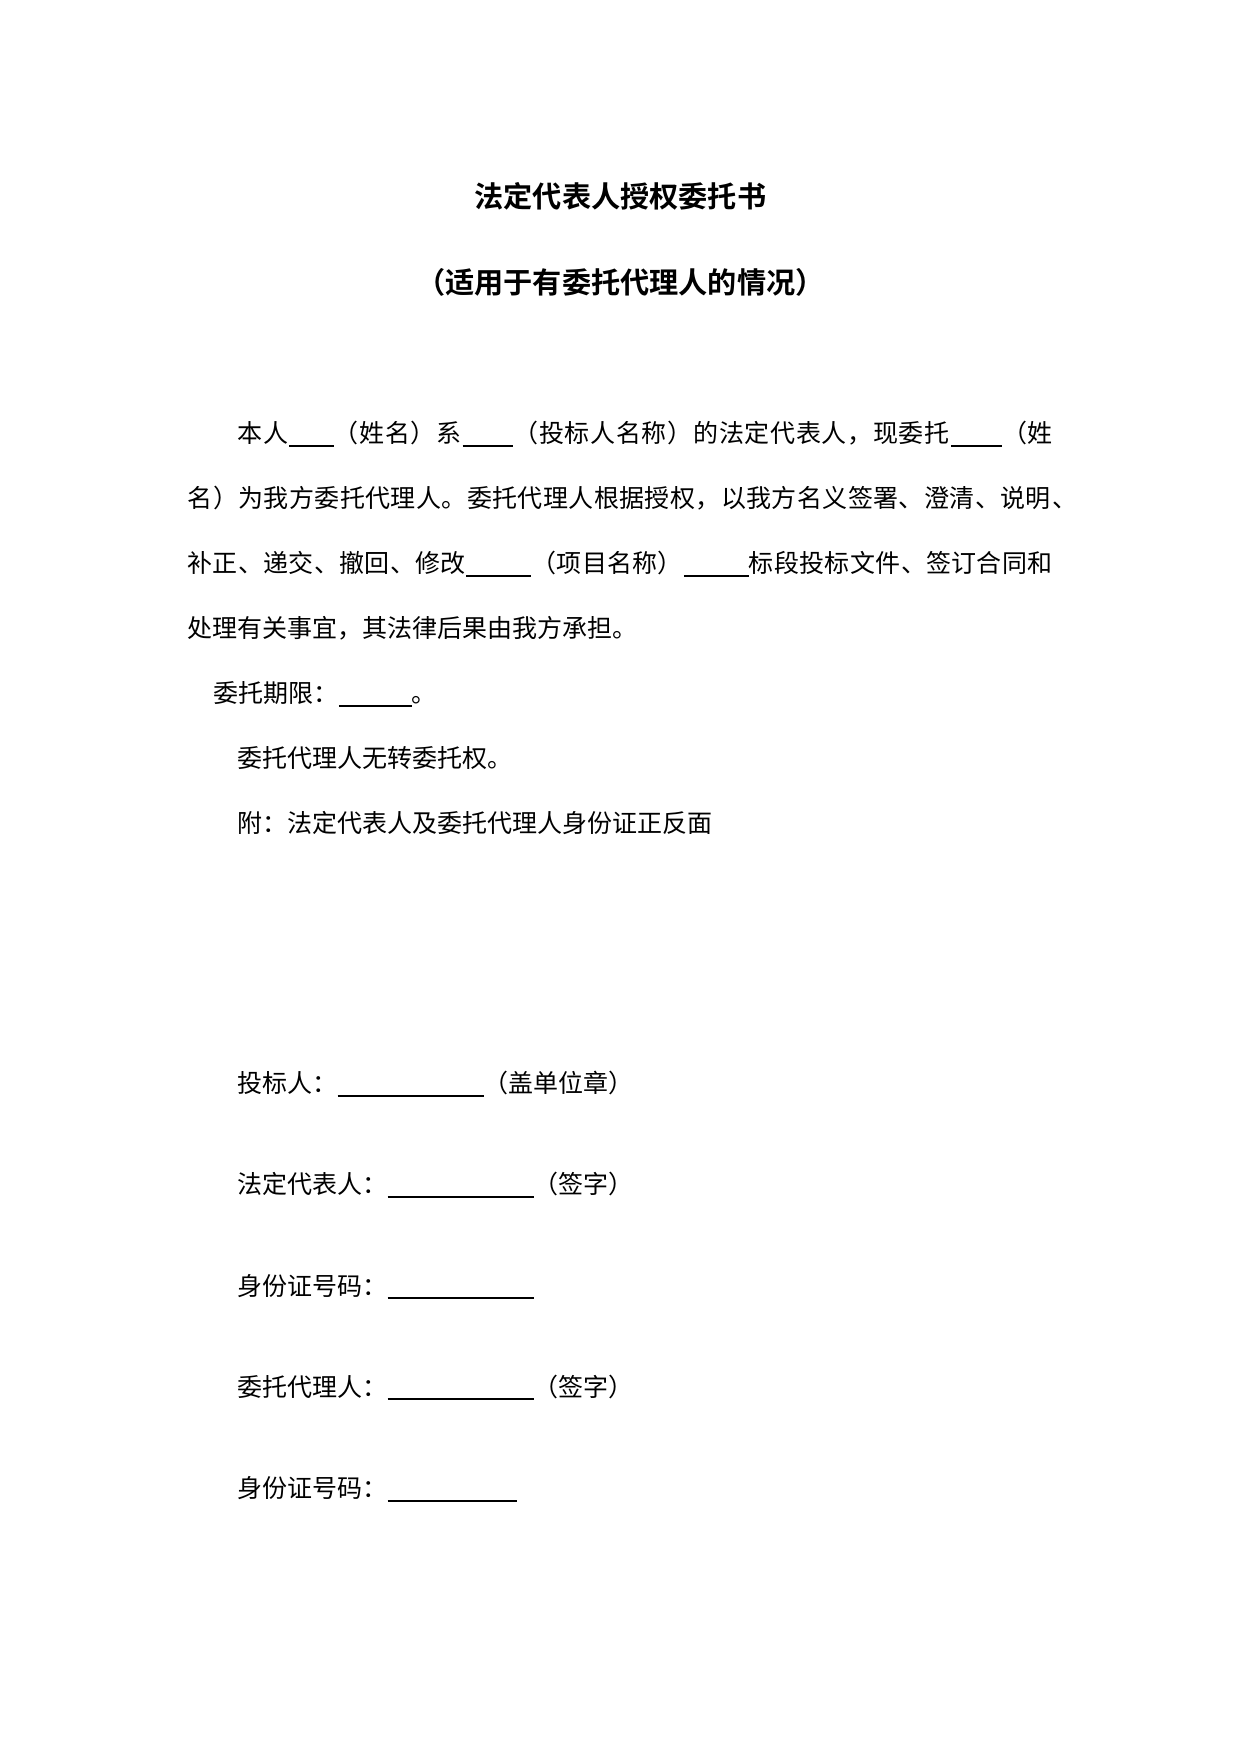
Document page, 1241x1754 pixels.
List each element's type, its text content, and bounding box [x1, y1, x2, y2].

text 法定代表人授权委托书 [187, 162, 1053, 227]
text （适用于有委托代理人的情况） [187, 248, 1053, 313]
text 法定代表人： （签字） [187, 1151, 1053, 1216]
text 附：法定代表人及委托代理人身份证正反面 [187, 789, 1053, 854]
text 身份证号码： [187, 1454, 1053, 1519]
text 本人 （姓名）系 （投标人名称）的法定代表人，现委托 （姓名）为我方委托代理人。委托代理人根据授权，以我方名义签署、澄清、说明、补正、递交、撤回、修改 （项目名称） 标段投标文件、签订合同和处理有关事宜，其法律后果由我方承担。 [187, 399, 1053, 659]
text 委托期限： 。 [187, 659, 1053, 724]
text 身份证号码： [187, 1252, 1053, 1317]
text 委托代理人： （签字） [187, 1353, 1053, 1418]
text 投标人： （盖单位章） [187, 1049, 1053, 1114]
text 委托代理人无转委托权。 [187, 724, 1053, 789]
